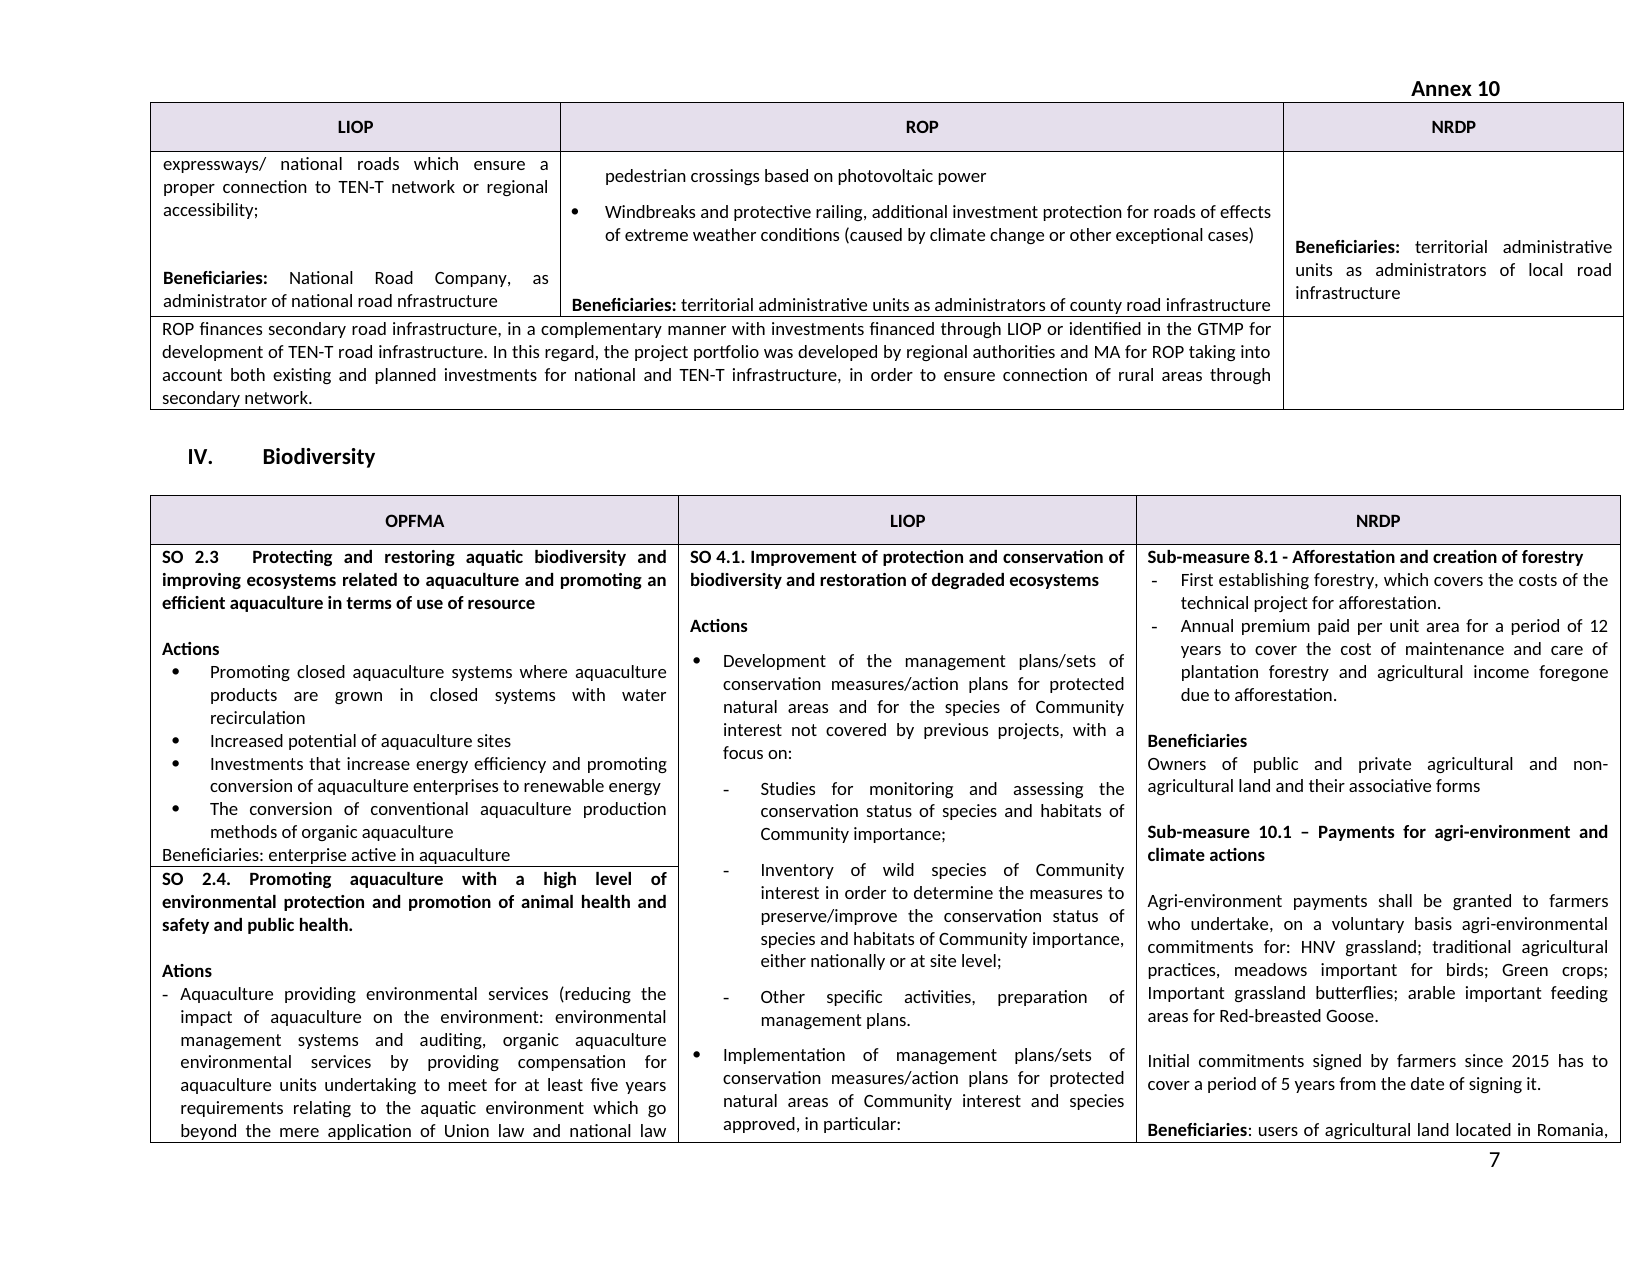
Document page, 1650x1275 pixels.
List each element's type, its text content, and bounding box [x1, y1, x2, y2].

table_header LIOP [679, 496, 1136, 544]
table_header LIOP [151, 103, 560, 151]
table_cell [151, 152, 560, 316]
table_cell SO 2.3 Protecting and restoring aquatic biodiversity and improving ecosystems related to aquaculture and promoting an efficient aquaculture in terms of use of resource Actions Promoting closed aquaculture systems where aquaculture products are grown in closed systems with water recirculation Increased potential of aquaculture sites Investments that increase energy efficiency and promoting conversion of aquaculture enterprises to renewable energy The conversion of conventional aquaculture production methods of organic aquaculture Beneficiaries: enterprise active in aquaculture [151, 545, 678, 866]
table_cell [561, 152, 1283, 316]
table_cell Sub-measure 8.1 - Afforestation and creation of forestry First establishing forestry, which covers the costs of the technical project for afforestation. Annual premium paid per unit area for a period of 12 years to cover the cost of maintenance and care of plantation forestry and agricultural income foregone due to afforestation. Beneficiaries Owners of public and private agricultural and non- agricultural land and their associative forms Sub-measure 10.1 – Payments for agri-environment and climate actions Agri-environment payments shall be granted to farmers who undertake, on a voluntary basis agri-environmental commitments for: HNV grassland; traditional agricultural practices, meadows important for birds; Green crops; Important grassland butterflies; arable important feeding areas for Red-breasted Goose. Initial commitments signed by farmers since 2015 has to cover a period of 5 years from the date of signing it. Beneficiaries: users of agricultural land located in Romania, identified in the Integrated Administration and Control System (IACS), located in the eligible areas and having a use eligible category Sub-measure 13.2 - Compensatory payments for areas facing significant natural constraints Instrument to support use of agricultural land in areas where agricultural production is less quantitatively and / or qualitatively due to unfavourable natural conditions. Sub-measure 13.3 - Compensatory payments for areas facing specific constraints Instrument which supports financially use agricultural land located in administrative units territorial or partially overlapping with the Danube Delta Biosphere Reserve. Beneficiaries: active farmers Sub-measure 15.1 Payments for forest environmental commitments Payments for forest environmental commitments will be granted to owners of forestry form National Forest Fund, which commit themselves to implement on voluntary bases, forest environmental measures. Commitments are concluded with forest owners for 5 years from signature date. Beneficiaries: A. Landowners: a. private property of individuals and legal entities b. public property of administrative-territorial units c. private property of administrative-territorial units B. Associations of landowners mentioned above [1137, 545, 1620, 1142]
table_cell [151, 867, 678, 1142]
table_cell [1284, 317, 1623, 409]
table_header NRDP [1284, 103, 1623, 151]
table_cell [1284, 152, 1623, 316]
table_cell ROP finances secondary road infrastructure, in a complementary manner with investments financed through LIOP or identified in the GTMP for development of TEN-T road infrastructure. In this regard, the project portfolio was developed by regional authorities and MA for ROP taking into account both existing and planned investments for national and TEN-T infrastructure, in order to ensure connection of rural areas through secondary network. [151, 317, 1283, 409]
table_header ROP [561, 103, 1283, 151]
table_cell SO 4.1. Improvement of protection and conservation of biodiversity and restoration of degraded ecosystems Actions Development of the management plans/sets of conservation measures/action plans for protected natural areas and for the species of Community interest not covered by previous projects, with a focus on: Studies for monitoring and assessing the conservation status of species and habitats of Community importance; Inventory of wild species of Community interest in order to determine the measures to preserve/improve the conservation status of species and habitats of Community importance, either nationally or at site level; Other specific activities, preparation of management plans. Implementation of management plans/sets of conservation measures/action plans for protected natural areas of Community interest and species approved, in particular: Measures to maintain and improve the conservation status of species and habitats of Community importance, including the ecological restoration of ecosystems in the area of natural protected areas, including Natura 2000 sites; Monitoring and assessment of the conservation status of species and habitats of Community importance; Mitigating the effects of hydro-morphological pressures in water courses in order to protect biodiversity (passages fish passes in strikethrough cross-section of the watercourse, restoration, restoring wetlands and floodplain bed floodplain landscape of water bodies, etc); Creating and maintaining green corridors, the creation and maintenance of species migration corridors, connectivity and conservation of ecological functionality, maintaining and/or improving connectivity to the network of protected areas, including the Natura 2000 network; Maintain and restore degraded ecosystems and the services provided (afforestation, green corridors, etc.), situated outside the protected natural areas, in line with the European targets; Activities that complement the level of knowledge of biodiversity and ecosystems (monitoring and evaluation of species and habitats, knowledge of exercise pressure on biodiversity, invasive species, etc.) Beneficiaries: MEWF/NAEP/NARW/NEG/EPAs/Research institutes/ Universities/NGOs / Custodians/Administrators of natural protected areas / Authorities o local administration [679, 545, 1136, 1142]
table_header NRDP [1137, 496, 1620, 544]
list Biodiversity [187, 442, 1500, 470]
table_header OPFMA [151, 496, 678, 544]
